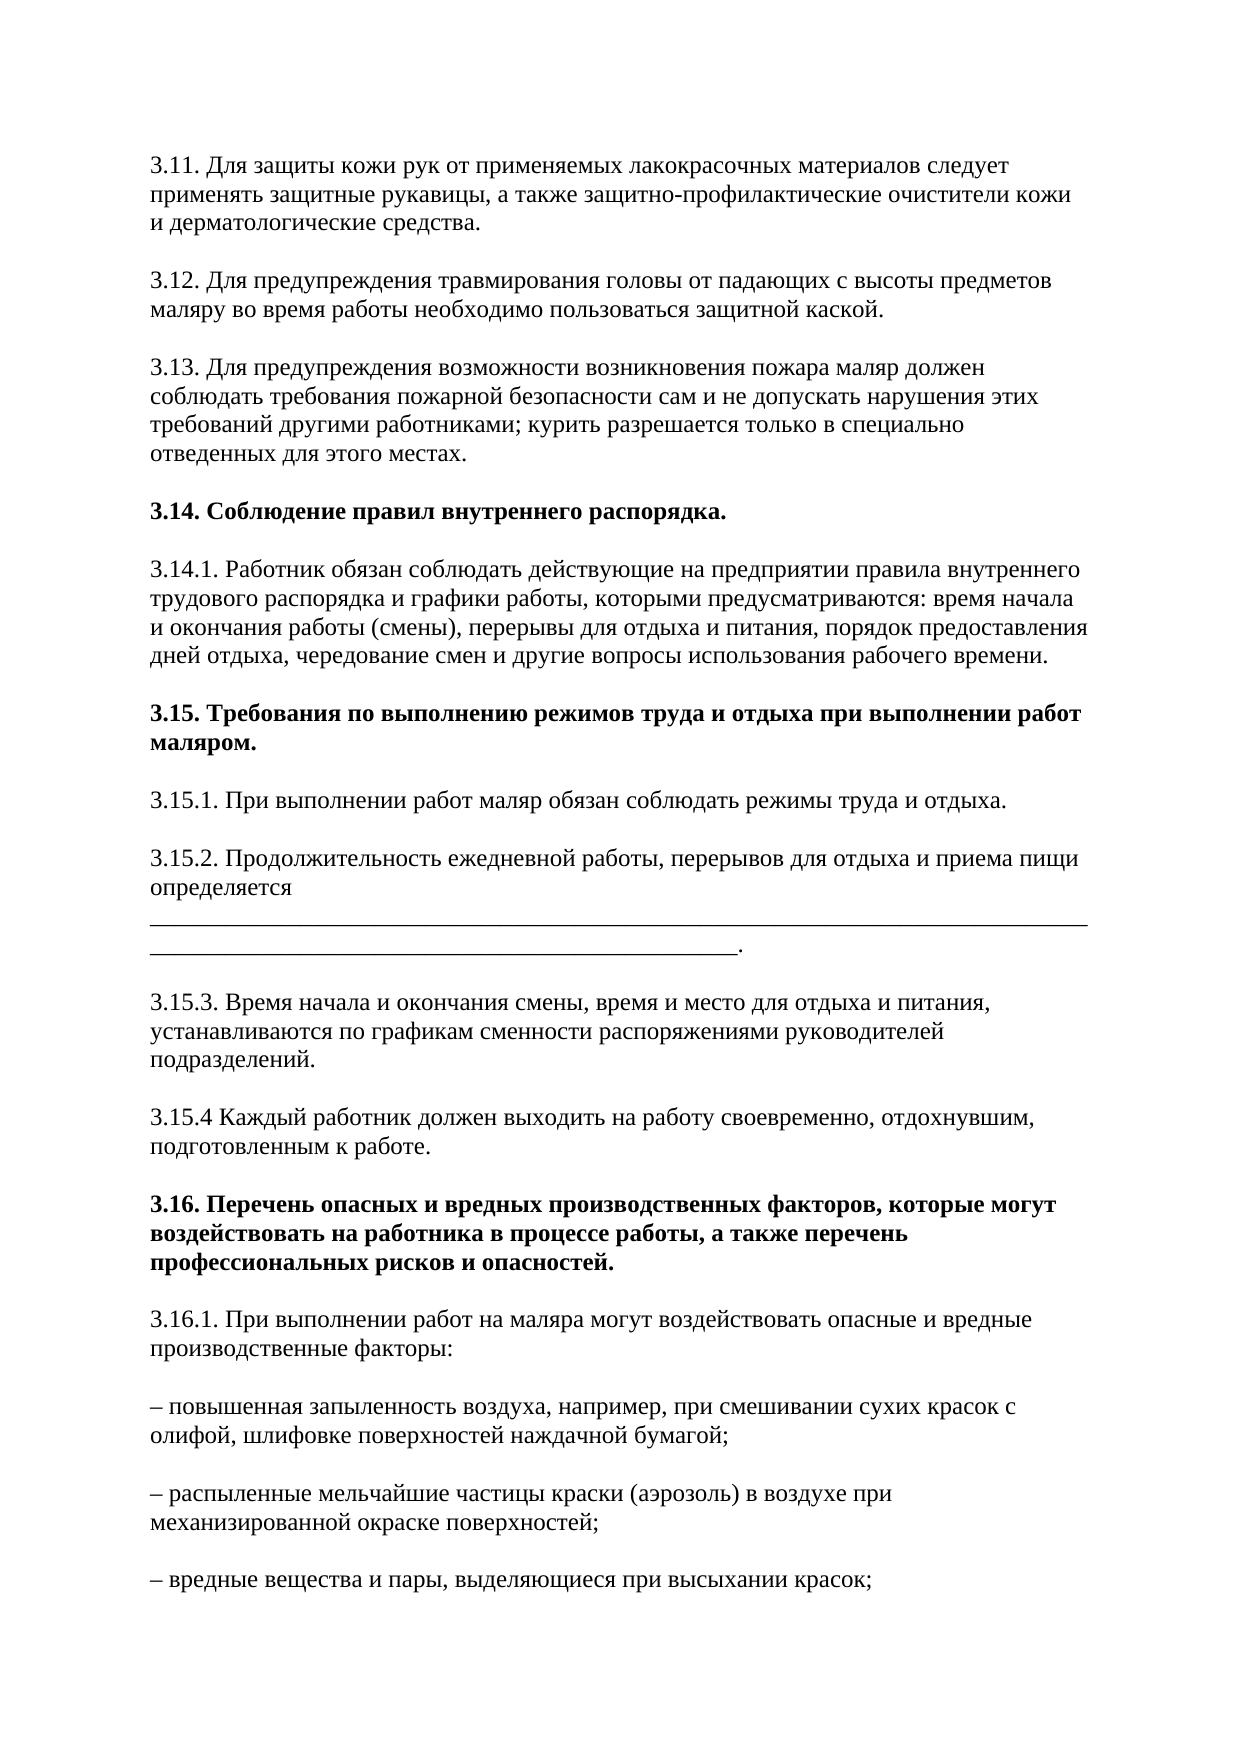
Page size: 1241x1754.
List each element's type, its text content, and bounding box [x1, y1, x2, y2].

text 3.14.1. Работник обязан соблюдать действующие на предприятии правила внутреннего трудового распорядка и графики работы, которыми предусматриваются: время начала и окончания работы (смены), перерывы для отдыха и питания, порядок предоставления дней отдыха, чередование смен и другие вопросы использования рабочего времени. [150, 554, 1090, 669]
text 3.13. Для предупреждения возможности возникновения пожара маляр должен соблюдать требования пожарной безопасности сам и не допускать нарушения этих требований другими работниками; курить разрешается только в специально отведенных для этого местах. [150, 352, 1090, 467]
text 3.14. Соблюдение правил внутреннего распорядка. [150, 496, 1090, 525]
text 3.15.3. Время начала и окончания смены, время и место для отдыха и питания, устанавливаются по графикам сменности распоряжениями руководителей подразделений. [150, 987, 1090, 1073]
text 3.15.4 Каждый работник должен выходить на работу своевременно, отдохнувшим, подготовленным к работе. [150, 1102, 1090, 1160]
text 3.16. Перечень опасных и вредных производственных факторов, которые могут воздействовать на работника в процессе работы, а также перечень профессиональных рисков и опасностей. [150, 1189, 1090, 1275]
text 3.12. Для предупреждения травмирования головы от падающих с высоты предметов маляру во время работы необходимо пользоваться защитной каской. [150, 265, 1090, 323]
text – повышенная запыленность воздуха, например, при смешивании сухих красок с олифой, шлифовке поверхностей наждачной бумагой; [150, 1391, 1090, 1449]
text 3.16.1. При выполнении работ на маляра могут воздействовать опасные и вредные производственные факторы: [150, 1304, 1090, 1362]
text – распыленные мельчайшие частицы краски (аэрозоль) в воздухе при механизированной окраске поверхностей; [150, 1478, 1090, 1535]
text – вредные вещества и пары, выделяющиеся при высыхании красок; [150, 1564, 1090, 1593]
text 3.15.2. Продолжительность ежедневной работы, перерывов для отдыха и приема пищи определяется __________________________________________________________________________________________________________________________. [150, 843, 1090, 958]
text 3.11. Для защиты кожи рук от применяемых лакокрасочных материалов следует применять защитные рукавицы, а также защитно-профилактические очистители кожи и дерматологические средства. [150, 150, 1090, 236]
text 3.15.1. При выполнении работ маляр обязан соблюдать режимы труда и отдыха. [150, 785, 1090, 814]
text 3.15. Требования по выполнению режимов труда и отдыха при выполнении работ маляром. [150, 698, 1090, 756]
